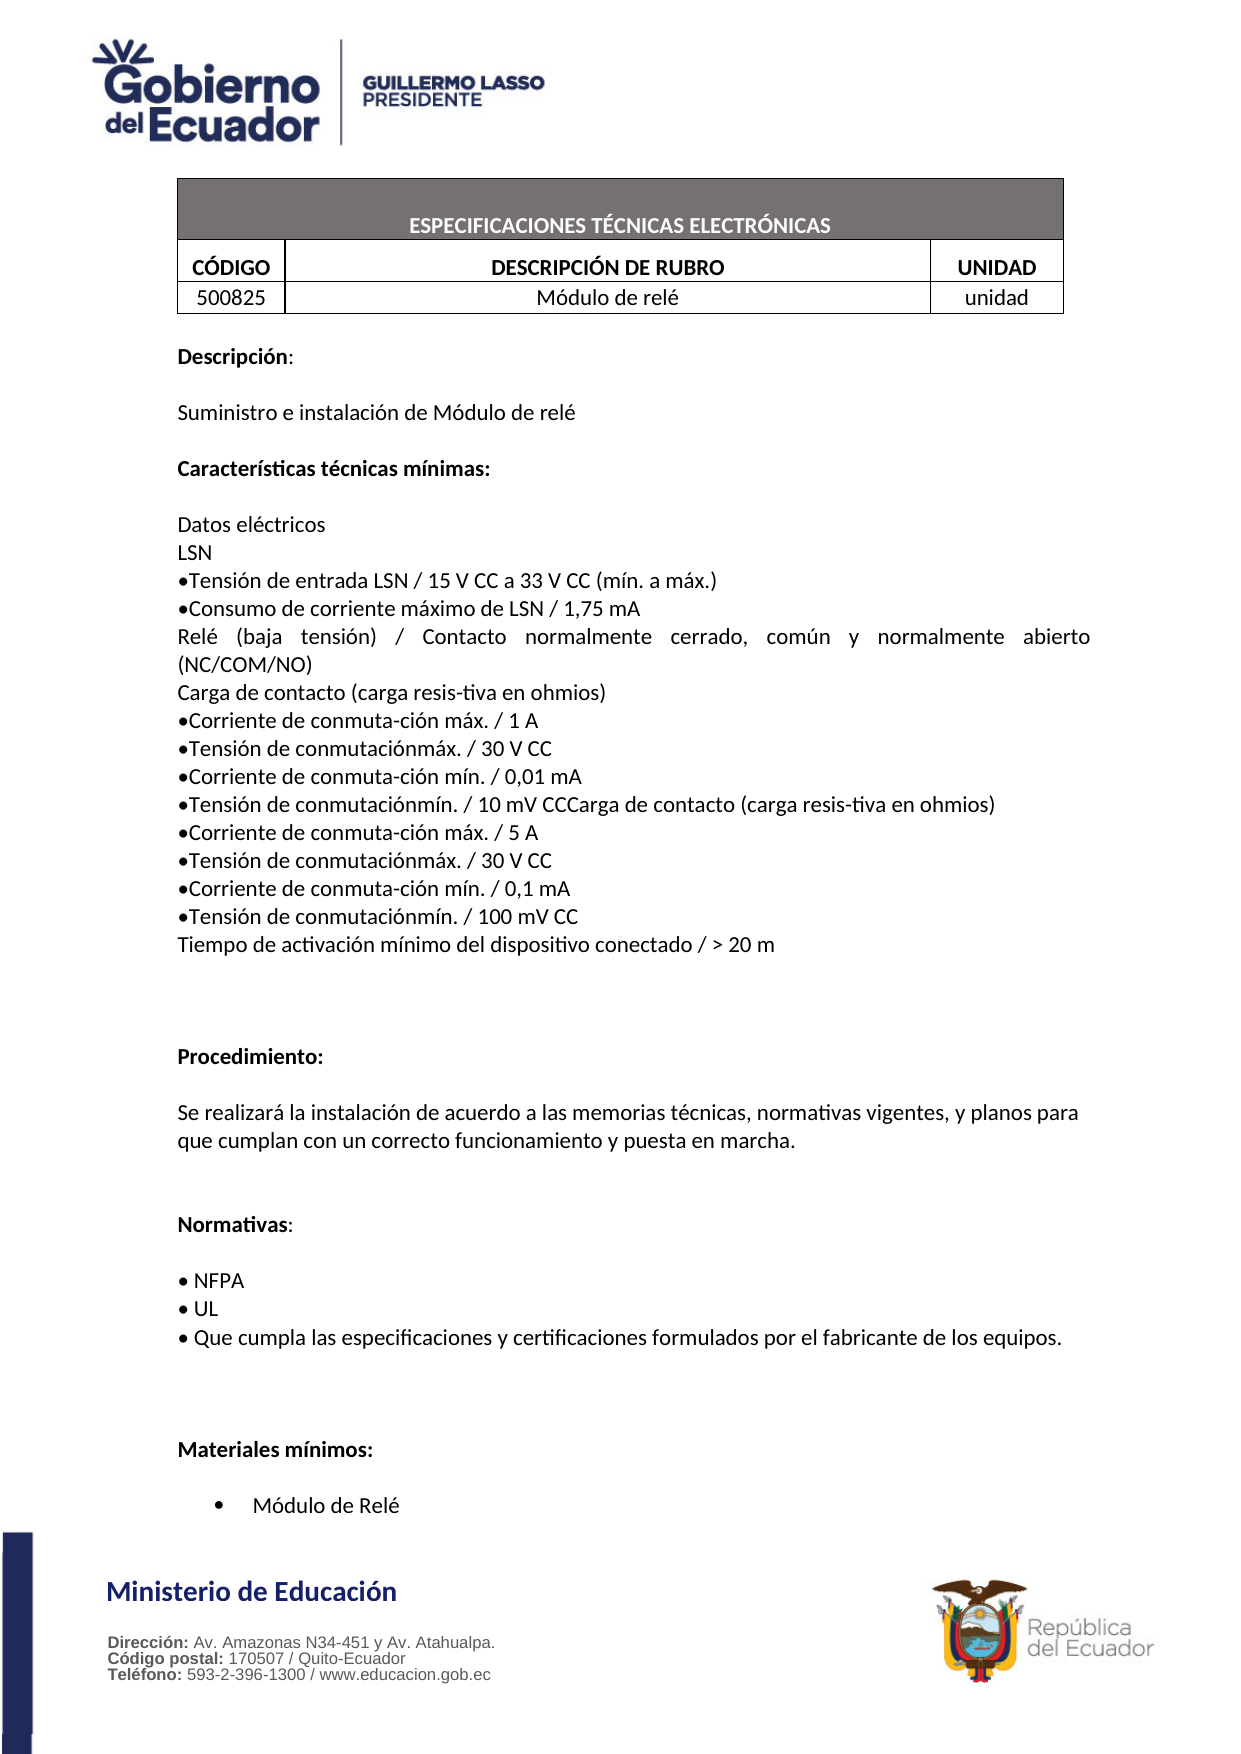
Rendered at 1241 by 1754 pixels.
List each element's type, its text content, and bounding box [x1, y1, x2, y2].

text • Que cumpla las especificaciones y certificaciones formulados por el fabricante de los equipos. [177, 1323, 1092, 1351]
text • NFPA [177, 1267, 1092, 1294]
text Tiempo de activación mínimo del dispositivo conectado / > 20 m [177, 930, 1092, 958]
text •Corriente de conmuta-ción mín. / 0,1 mA [177, 874, 1092, 902]
text Normativas: [177, 1211, 1092, 1238]
text Carga de contacto (carga resis-tiva en ohmios) [177, 678, 1092, 706]
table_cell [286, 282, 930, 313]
text •Tensión de conmutaciónmín. / 10 mV CCCarga de contacto (carga resis-tiva en ohmios) [177, 790, 1092, 818]
picture [1, 0, 1241, 1754]
text •Tensión de conmutaciónmín. / 100 mV CC [177, 902, 1092, 930]
text Relé (baja tensión) / Contacto normalmente cerrado, común y normalmente abierto (NC/COM/NO) [177, 622, 1092, 678]
text Suministro e instalación de Módulo de relé [177, 398, 1092, 426]
text • UL [177, 1294, 1092, 1323]
text Datos eléctricos [177, 510, 1092, 538]
text Se realizará la instalación de acuerdo a las memorias técnicas, normativas vigentes, y planos para que cumplan con un correcto funcionamiento y puesta en marcha. [177, 1098, 1092, 1154]
text Descripción: [177, 342, 1092, 370]
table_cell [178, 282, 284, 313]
text •Tensión de conmutaciónmáx. / 30 V CC [177, 846, 1092, 874]
text •Consumo de corriente máximo de LSN / 1,75 mA [177, 594, 1092, 622]
text Materiales mínimos: [177, 1435, 1092, 1463]
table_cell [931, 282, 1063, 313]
text Procedimiento: [177, 1042, 1092, 1070]
text Características técnicas mínimas: [177, 454, 1092, 482]
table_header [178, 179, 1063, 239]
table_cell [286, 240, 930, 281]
text •Corriente de conmuta-ción máx. / 1 A [177, 706, 1092, 734]
text •Corriente de conmuta-ción mín. / 0,01 mA [177, 762, 1092, 790]
text •Tensión de conmutaciónmáx. / 30 V CC [177, 734, 1092, 762]
text •Corriente de conmuta-ción máx. / 5 A [177, 818, 1092, 846]
list Módulo de Relé [215, 1491, 1092, 1519]
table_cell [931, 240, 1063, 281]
text •Tensión de entrada LSN / 15 V CC a 33 V CC (mín. a máx.) [177, 566, 1092, 594]
text LSN [177, 538, 1092, 566]
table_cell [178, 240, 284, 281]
